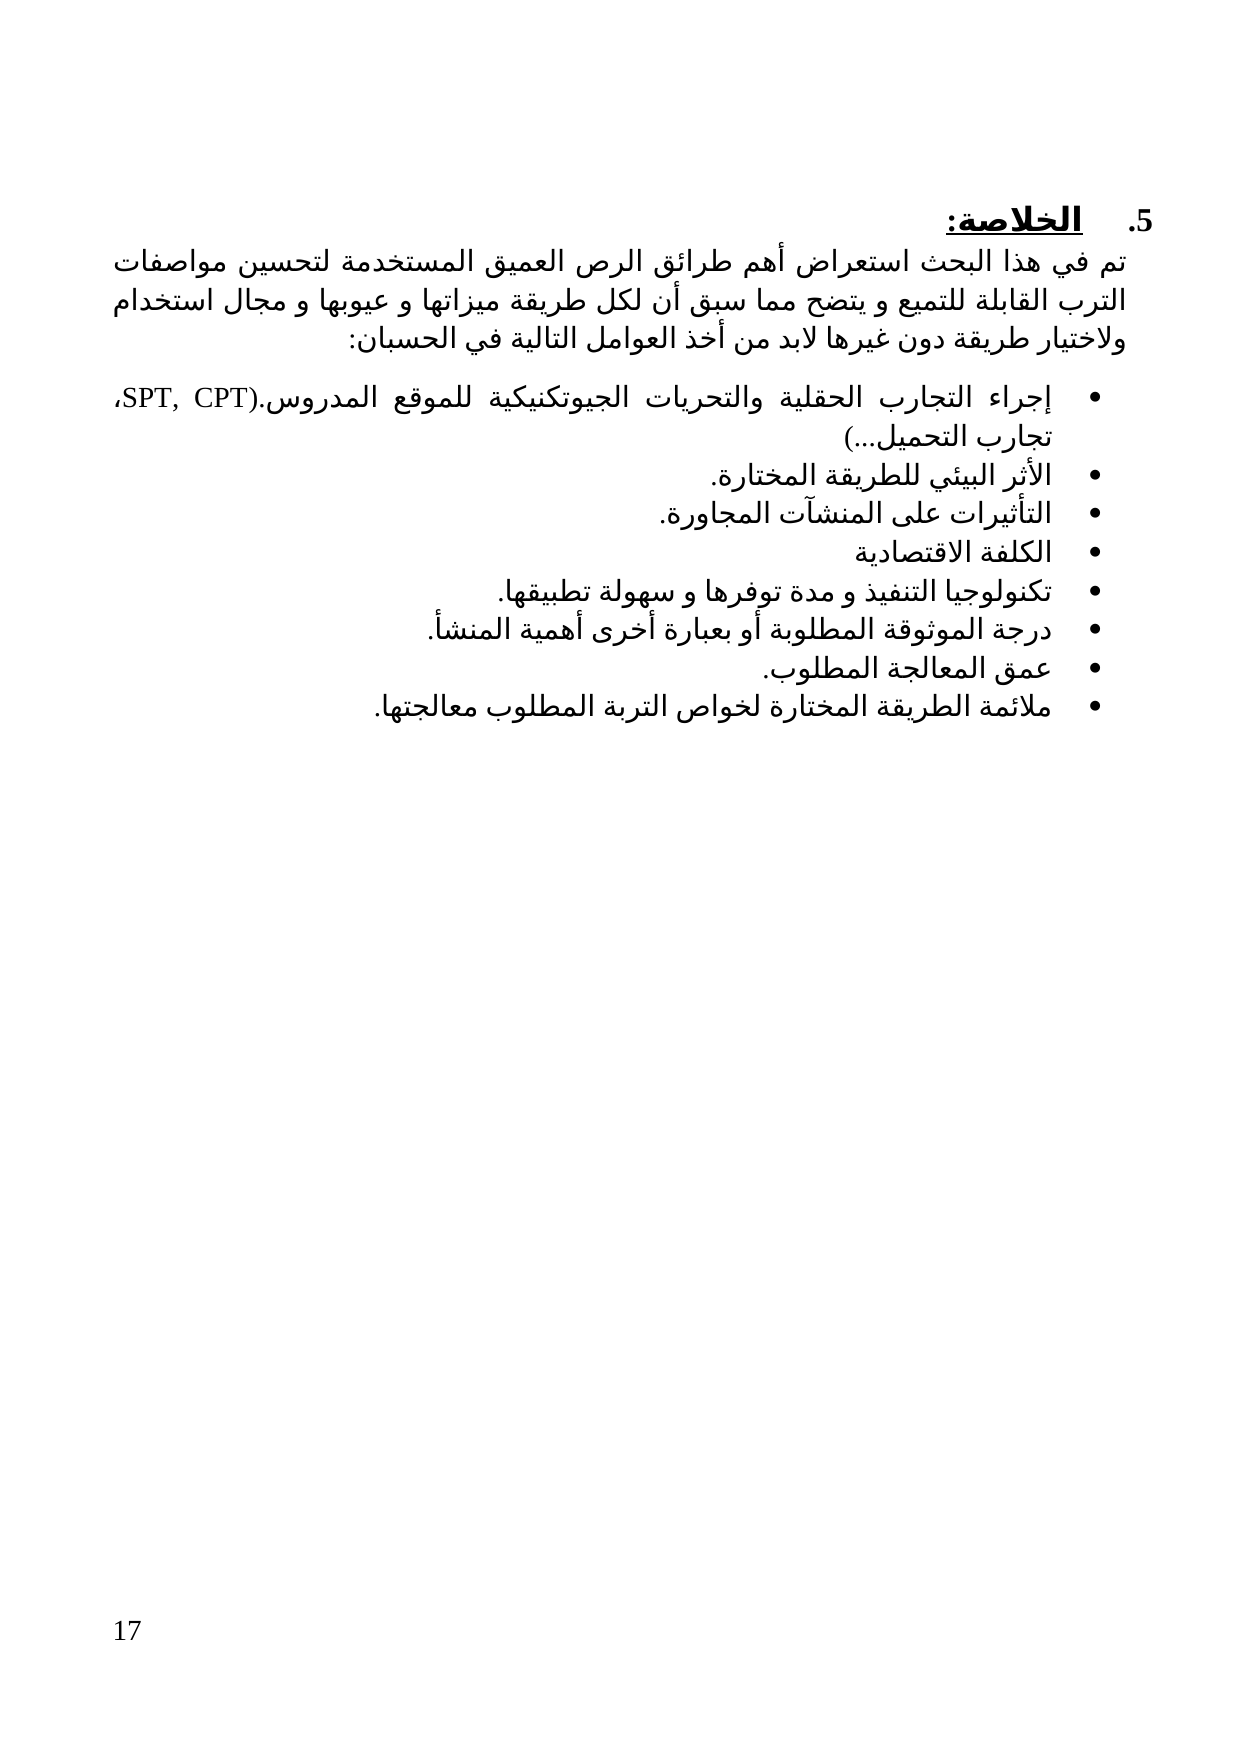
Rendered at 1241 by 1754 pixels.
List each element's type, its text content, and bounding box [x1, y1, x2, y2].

list التأثيرات على المنشآت المجاورة. [112, 496, 1090, 530]
text تم في هذا البحث استعراض أهم طرائق الرص العميق المستخدمة لتحسين مواصفات الترب القابلة للتميع و يتضح مما سبق أن لكل طريقة ميزاتها و عيوبها و مجال استخدام ولاختيار طريقة دون غيرها لابد من أخذ العوامل التالية في الحسبان: [112, 244, 1128, 355]
list الكلفة الاقتصادية [112, 535, 1090, 569]
list تكنولوجيا التنفيذ و مدة توفرها و سهولة تطبيقها. [112, 574, 1090, 607]
list عمق المعالجة المطلوب. [112, 651, 1090, 684]
list الأثر البيئي للطريقة المختارة. [112, 458, 1090, 491]
list ملائمة الطريقة المختارة لخواص التربة المطلوب معالجتها. [112, 689, 1090, 723]
list درجة الموثوقة المطلوبة أو بعبارة أخرى أهمية المنشأ. [112, 612, 1090, 646]
list إجراء التجارب الحقلية والتحريات الجيوتكنيكية للموقع المدروس.(SPT, CPT، تجارب التحميل...) [112, 381, 1090, 453]
subtitle الخلاصة: [112, 200, 1128, 238]
